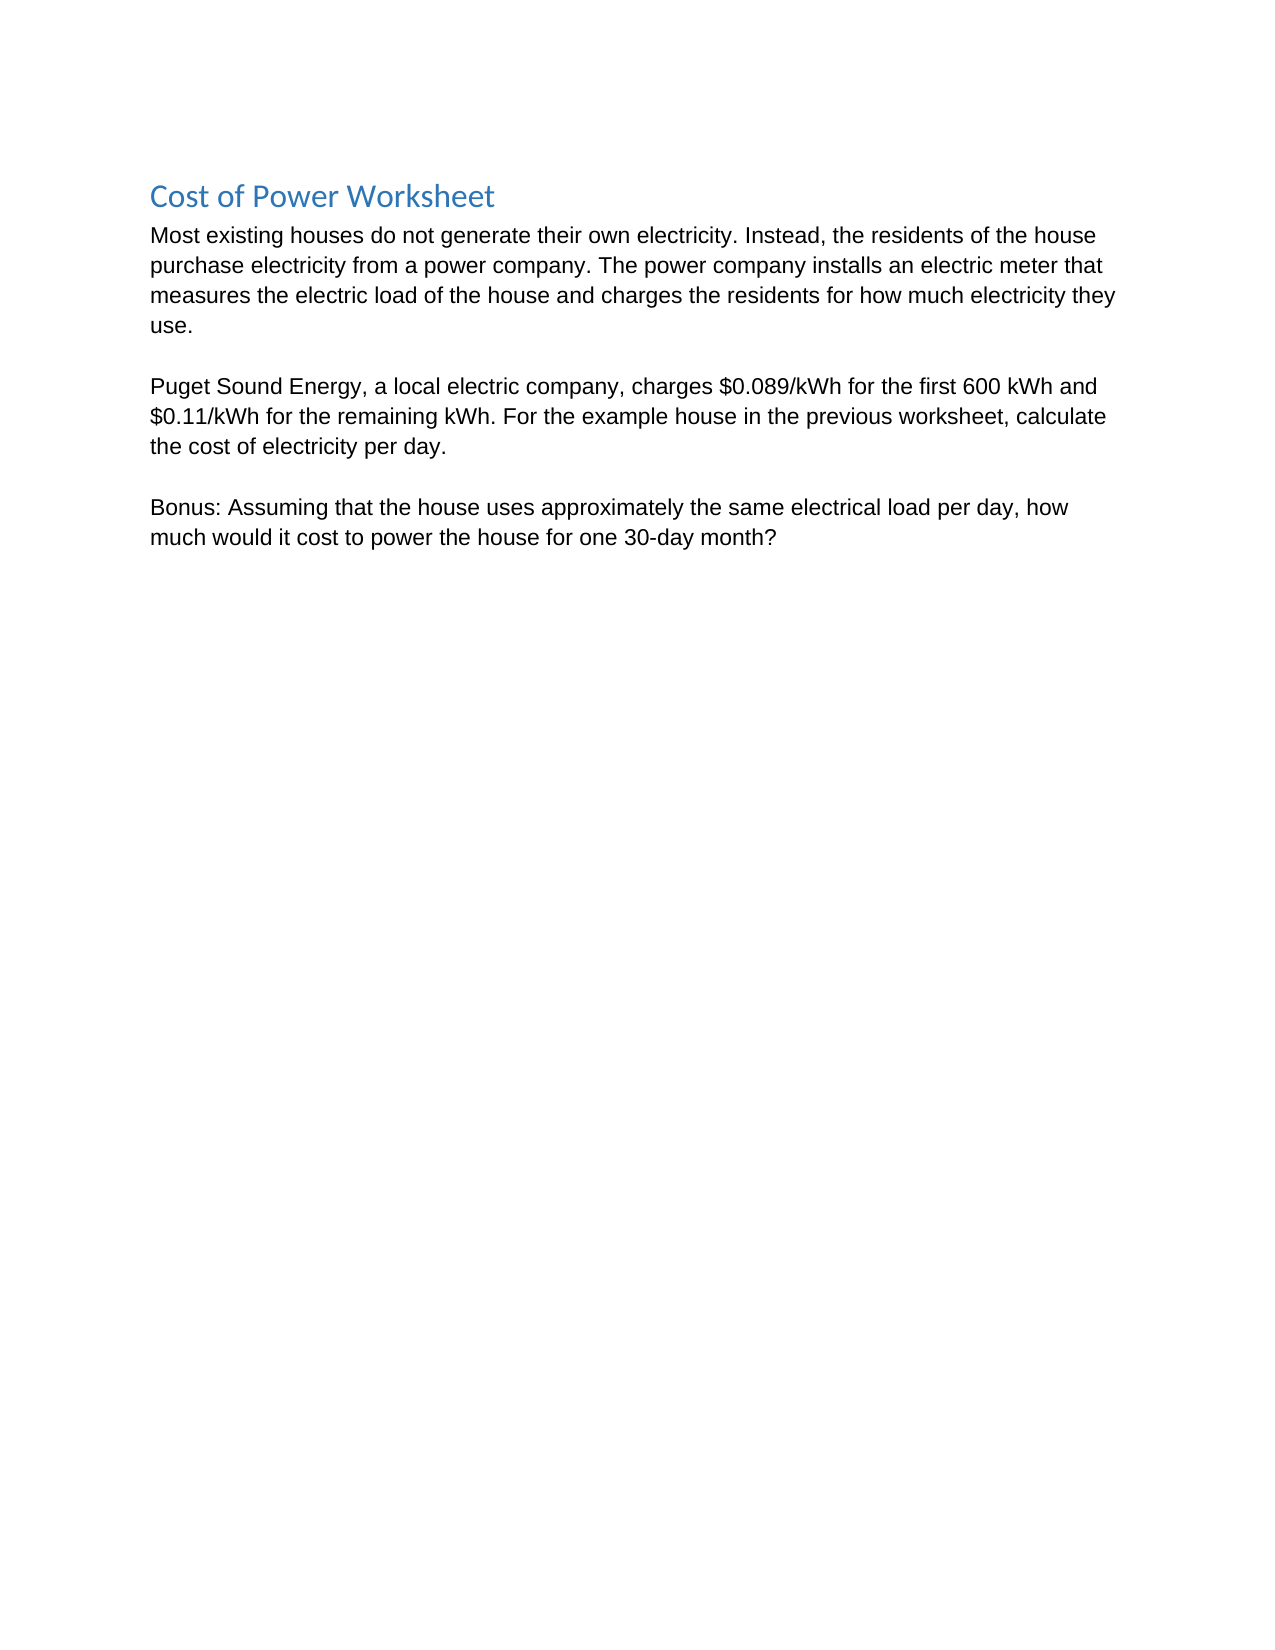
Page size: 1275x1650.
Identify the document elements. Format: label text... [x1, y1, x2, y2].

text Most existing houses do not generate their own electricity. Instead, the residents of the house purchase electricity from a power company. The power company installs an electric meter that measures the electric load of the house and charges the residents for how much electricity they use. [150, 222, 1125, 339]
text Puget Sound Energy, a local electric company, charges $0.089/kWh for the first 600 kWh and $0.11/kWh for the remaining kWh. For the example house in the previous worksheet, calculate the cost of electricity per day. [150, 373, 1125, 459]
subtitle Cost of Power Worksheet [150, 175, 1125, 216]
text Bonus: Assuming that the house uses approximately the same electrical load per day, how much would it cost to power the house for one 30-day month? [150, 494, 1125, 550]
